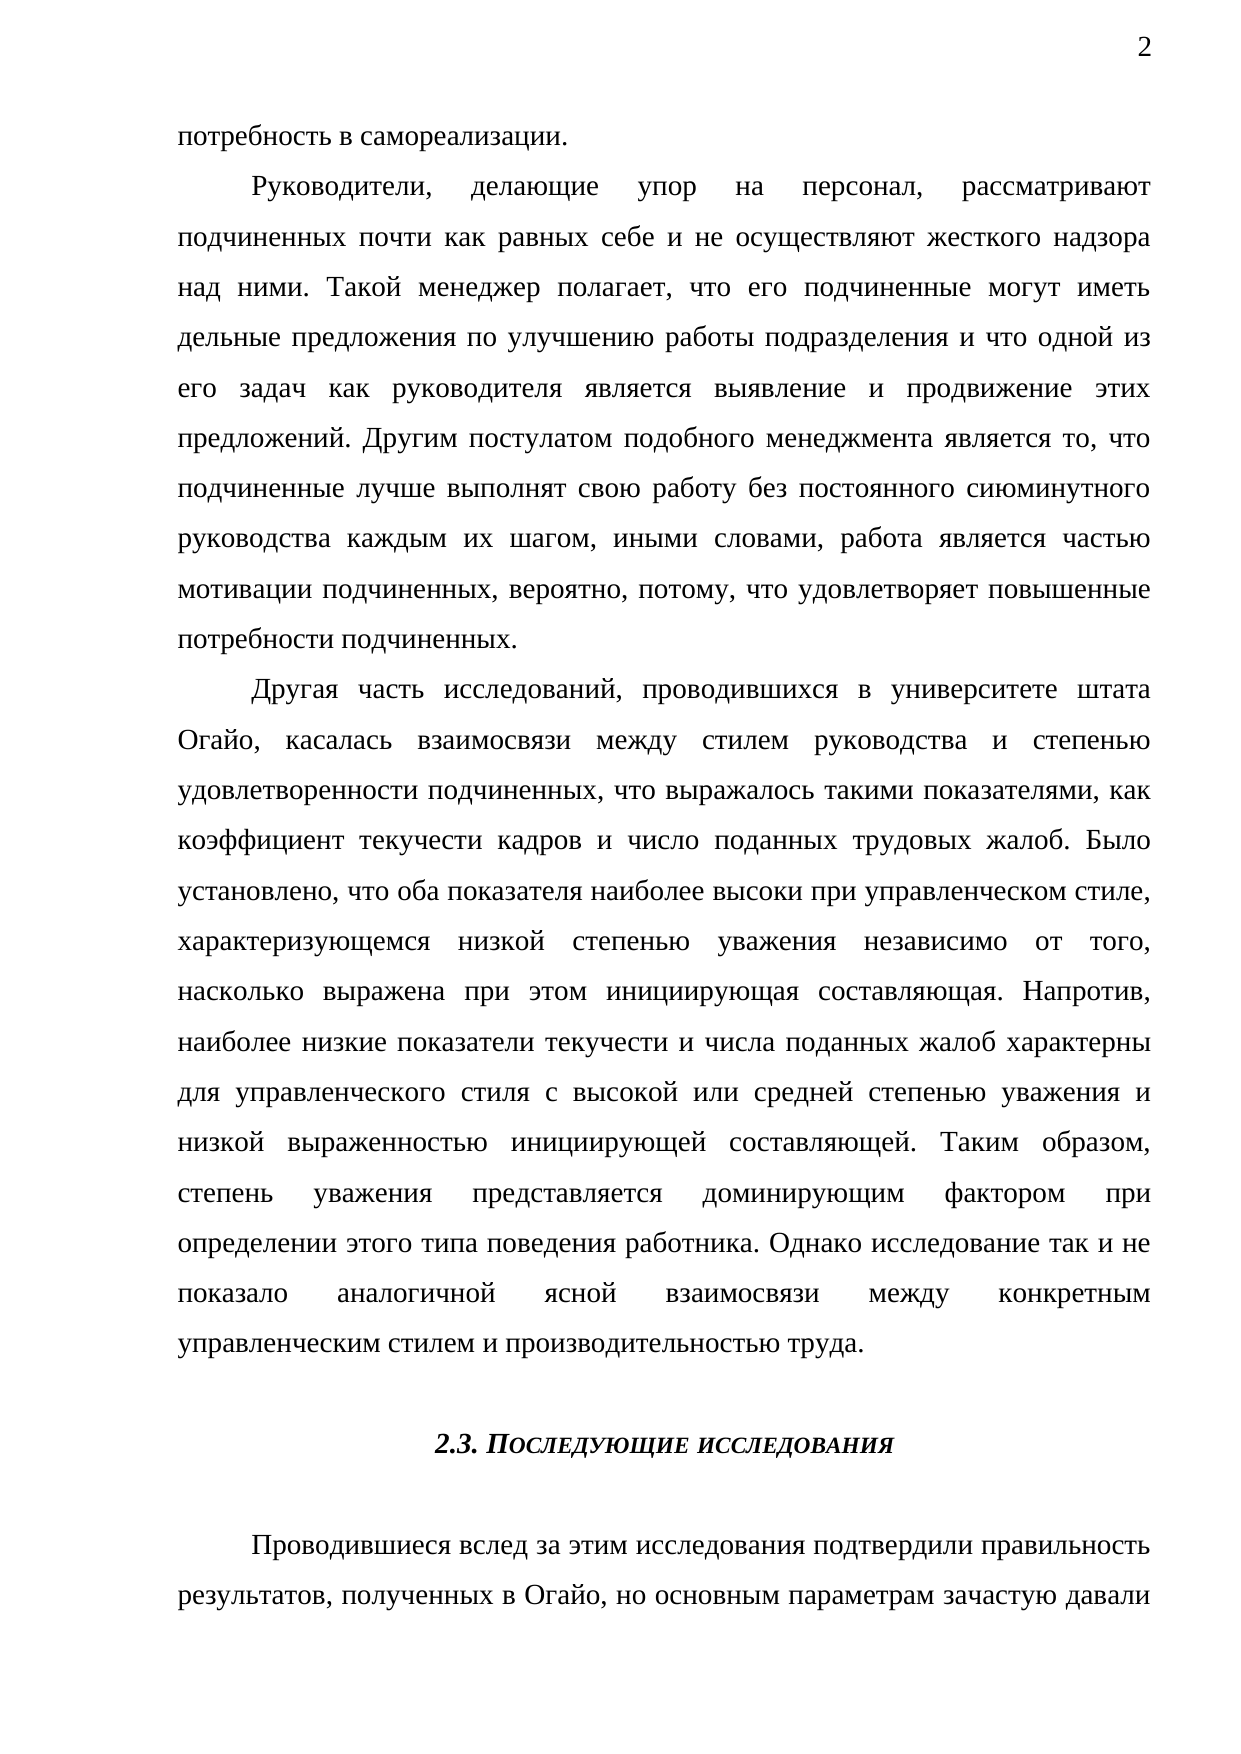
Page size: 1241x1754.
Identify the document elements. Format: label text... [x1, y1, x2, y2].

subtitle 2.3. Последующие исследования [177, 1426, 1152, 1460]
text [177, 118, 1152, 152]
text Другая часть исследований, проводившихся в университете штата Огайо, касалась взаимосвязи между стилем руководства и степенью удовлетворенности подчиненных, что выражалось такими показателями, как коэффициент текучести кадров и число поданных трудовых жалоб. Было установлено, что оба показателя наиболее высоки при управленческом стиле, характеризующемся низкой степенью уважения независимо от того, насколько выражена при этом инициирующая составляющая. Напротив, наиболее низкие показатели текучести и числа поданных жалоб характерны для управленческого стиля с высокой или средней степенью уважения и низкой выраженностью инициирующей составляющей. Таким образом, степень уважения представляется доминирующим фактором при определении этого типа поведения работника. Однако исследование так и не показало аналогичной ясной взаимосвязи между конкретным управленческим стилем и производительностью труда. [177, 672, 1152, 1359]
text Руководители, делающие упор на персонал, рассматривают подчиненных почти как равных себе и не осуществляют жесткого надзора над ними. Такой менеджер полагает, что его подчиненные могут иметь дельные предложения по улучшению работы подразделения и что одной из его задач как руководителя является выявление и продвижение этих предложений. Другим постулатом подобного менеджмента является то, что подчиненные лучше выполнят свою работу без постоянного сиюминутного руководства каждым их шагом, иными словами, работа является частью мотивации подчиненных, вероятно, потому, что удовлетворяет повышенные потребности подчиненных. [177, 168, 1152, 655]
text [177, 1527, 1152, 1611]
